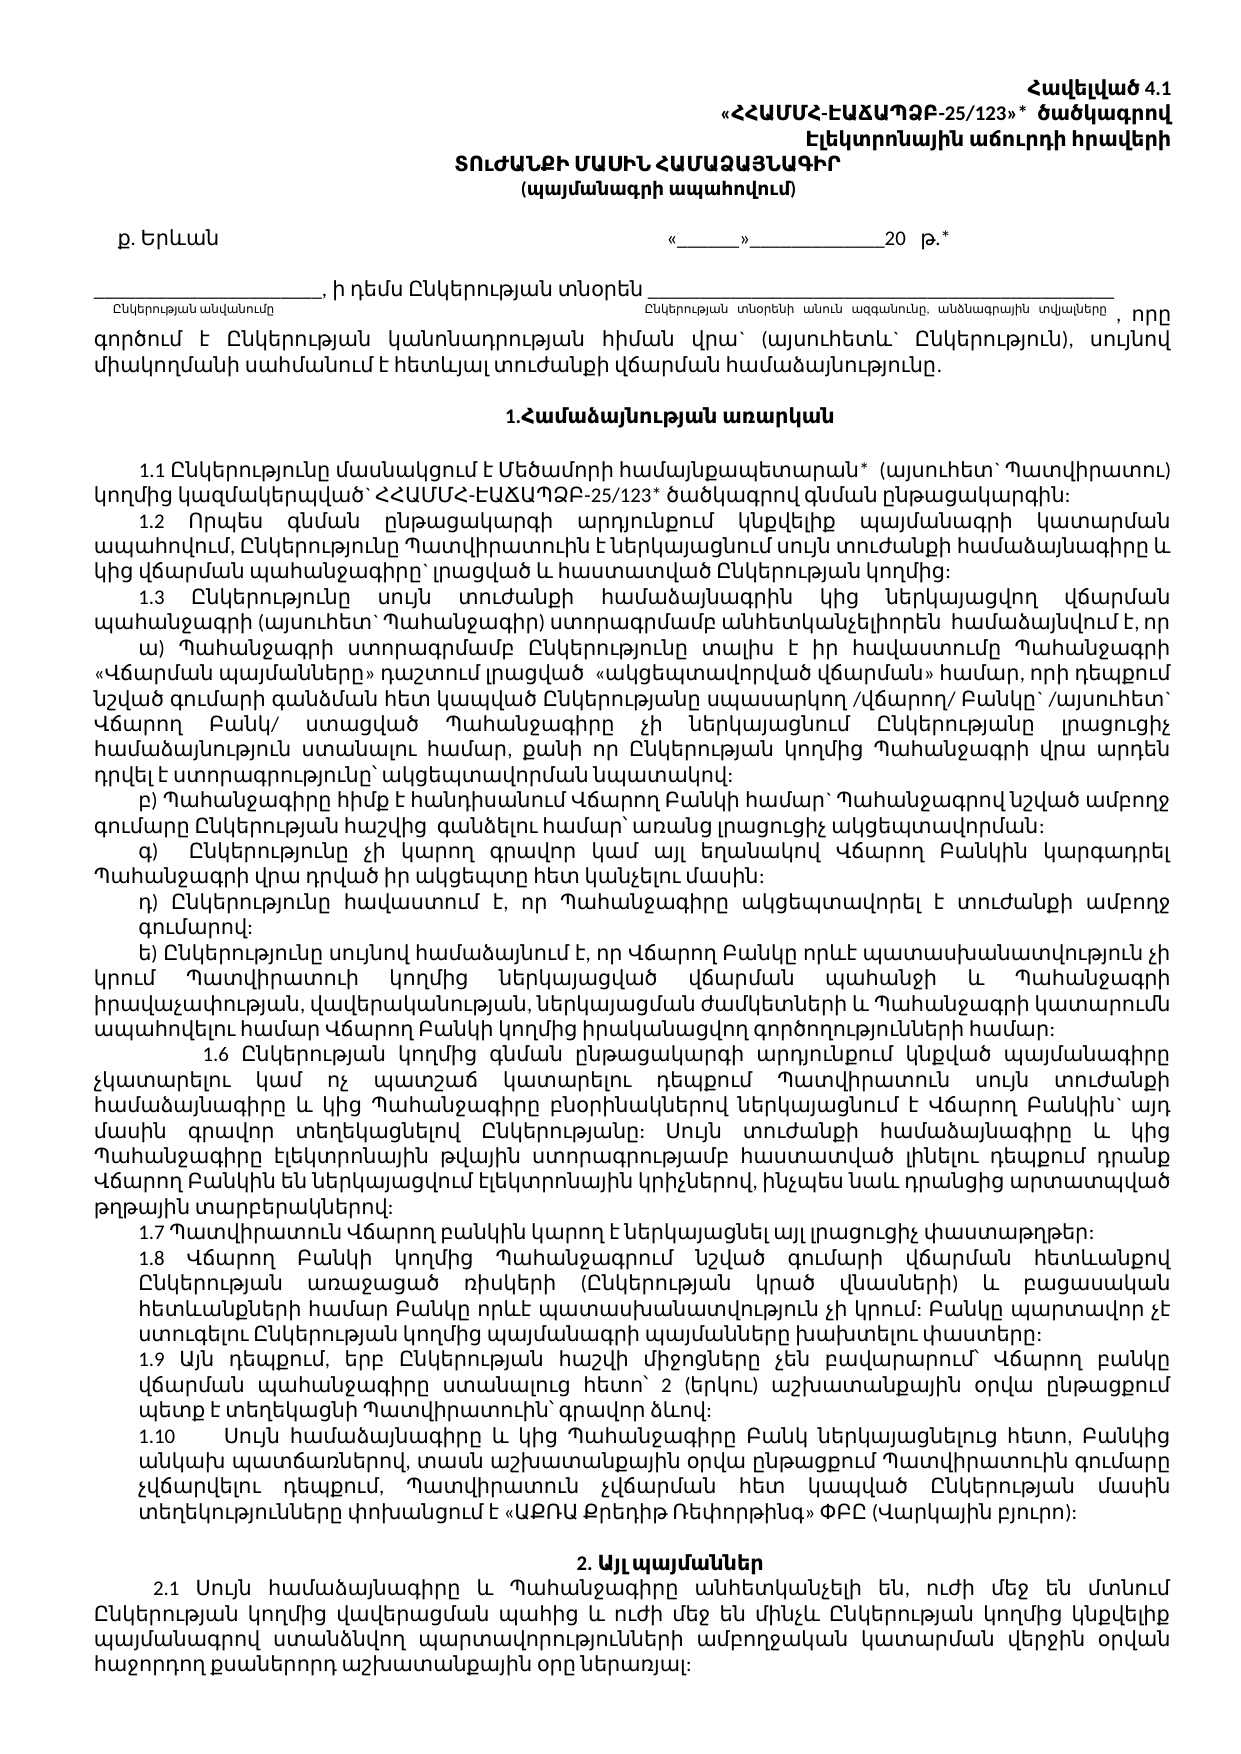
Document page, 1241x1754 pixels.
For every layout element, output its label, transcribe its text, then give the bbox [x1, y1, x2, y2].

text բ) Պահանջագիրը հիմք է հանդիսանում Վճարող Բանկի համար` Պահանջագրով նշված ամբողջ գումարը Ընկերության հաշվից գանձելու համար՝ առանց լրացուցիչ ակցեպտավորման: [94, 787, 1171, 838]
text 1.Համաձայնության առարկան [169, 403, 1171, 428]
text 1.1 Ընկերությունը մասնակցում է Մեծամորի համայնքապետարան* (այսուհետ` Պատվիրատու) կողմից կազմակերպված` ՀՀԱՄՄՀ-ԷԱՃԱՊՁԲ-25/123* ծածկագրով գնման ընթացակարգին: [94, 457, 1171, 508]
text Հավելված 4.1 [94, 75, 1171, 100]
text Էլեկտրոնային աճուրդի հրավերի [94, 126, 1171, 151]
text 1.6 Ընկերության կողմից գնման ընթացակարգի արդյունքում կնքված պայմանագիրը չկատարելու կամ ոչ պատշաճ կատարելու դեպքում Պատվիրատուն սույն տուժանքի համաձայնագիրը և կից Պահանջագիրը բնօրինակներով ներկայացնում է Վճարող Բանկին` այդ մասին գրավոր տեղեկացնելով Ընկերությանը: Սույն տուժանքի համաձայնագիրը և կից Պահանջագիրը էլեկտրոնային թվային ստորագրությամբ հաստատված լինելու դեպքում դրանք Վճարող Բանկին են ներկայացվում էլեկտրոնային կրիչներով, ինչպես նաև դրանցից արտատպված թղթային տարբերակներով: [94, 1042, 1171, 1219]
text ա) Պահանջագրի ստորագրմամբ Ընկերությունը տալիս է իր հավաստումը Պահանջագրի «Վճարման պայմանները» դաշտում լրացված «ակցեպտավորված վճարման» համար, որի դեպքում նշված գումարի գանձման հետ կապված Ընկերությանը սպասարկող /վճարող/ Բանկը` /այսուհետ` Վճարող Բանկ/ ստացված Պահանջագիրը չի ներկայացնում Ընկերությանը լրացուցիչ համաձայնություն ստանալու համար, քանի որ Ընկերության կողմից Պահանջագրի վրա արդեն դրվել է ստորագրությունը՝ ակցեպտավորման նպատակով: [94, 635, 1171, 787]
text 1.7 Պատվիրատուն Վճարող բանկին կարող է ներկայացնել այլ լրացուցիչ փաստաթղթեր: [138, 1219, 1171, 1245]
text ______________________, ի դեմս Ընկերության տնօրեն _____________________________________________ [94, 276, 1171, 301]
text ՏՈւԺԱՆՔԻ ՄԱՍԻՆ ՀԱՄԱՁԱՅՆԱԳԻՐ [94, 151, 1171, 177]
text ե) Ընկերությունը սույնով համաձայնում է, որ Վճարող Բանկը որևէ պատասխանատվություն չի կրում Պատվիրատուի կողմից ներկայացված վճարման պահանջի և Պահանջագրի իրավաչափության, վավերականության, ներկայացման ժամկետների և Պահանջագրի կատարումն ապահովելու համար Վճարող Բանկի կողմից իրականացվող գործողությունների համար: [94, 940, 1171, 1042]
text Ընկերության անվանումը Ընկերության տնօրենի անուն ազգանունը, անձնագրային տվյալները , որը գործում է Ընկերության կանոնադրության հիման վրա` (այսուհետև` Ընկերություն), սույնով միակողմանի սահմանում է հետևյալ տուժանքի վճարման համաձայնությունը. [94, 301, 1171, 377]
text 1.3 Ընկերությունը սույն տուժանքի համաձայնագրին կից ներկայացվող վճարման պահանջագրի (այսուհետ` Պահանջագիր) ստորագրմամբ անհետկանչելիորեն համաձայնվում է, որ [94, 584, 1171, 635]
text 2. Այլ պայմաններ [169, 1550, 1171, 1575]
text (պայմանագրի ապահովում) [94, 177, 1171, 199]
text 1.9 Այն դեպքում, երբ Ընկերության հաշվի միջոցները չեն բավարարում՝ Վճարող բանկը վճարման պահանջագիրը ստանալուց հետո՝ 2 (երկու) աշխատանքային օրվա ընթացքում պետք է տեղեկացնի Պատվիրատուին՝ գրավոր ձևով: [138, 1347, 1171, 1423]
text 1.10 Սույն համաձայնագիրը և կից Պահանջագիրը Բանկ ներկայացնելուց հետո, Բանկից անկախ պատճառներով, տասն աշխատանքային օրվա ընթացքում Պատվիրատուին գումարը չվճարվելու դեպքում, Պատվիրատուն չվճարման հետ կապված Ընկերության մասին տեղեկությունները փոխանցում է «ԱՔՌԱ Քրեդիթ Ռեփորթինգ» ՓԲԸ (Վարկային բյուրո): [138, 1423, 1171, 1524]
text «ՀՀԱՄՄՀ-ԷԱՃԱՊՁԲ-25/123»* ծածկագրով [94, 100, 1171, 126]
text 2.1 Սույն համաձայնագիրը և Պահանջագիրը անհետկանչելի են, ուժի մեջ են մտնում Ընկերության կողմից վավերացման պահից և ուժի մեջ են մինչև Ընկերության կողմից կնքվելիք պայմանագրով ստանձնվող պարտավորությունների ամբողջական կատարման վերջին օրվան հաջորդող քսաներորդ աշխատանքային օրը ներառյալ: [94, 1575, 1171, 1677]
text ք. Երևան «______»_____________20 թ.* [94, 225, 1171, 250]
text գ) Ընկերությունը չի կարող գրավոր կամ այլ եղանակով Վճարող Բանկին կարգադրել Պահանջագրի վրա դրված իր ակցեպտը հետ կանչելու մասին: [94, 838, 1171, 889]
text 1.2 Որպես գնման ընթացակարգի արդյունքում կնքվելիք պայմանագրի կատարման ապահովում, Ընկերությունը Պատվիրատուին է ներկայացնում սույն տուժանքի համաձայնագիրը և կից վճարման պահանջագիրը` լրացված և հաստատված Ընկերության կողմից: [94, 508, 1171, 584]
text 1.8 Վճարող Բանկի կողմից Պահանջագրում նշված գումարի վճարման հետևանքով Ընկերության առաջացած ռիսկերի (Ընկերության կրած վնասների) և բացասական հետևանքների համար Բանկը որևէ պատասխանատվություն չի կրում: Բանկը պարտավոր չէ ստուգելու Ընկերության կողմից պայմանագրի պայմանները խախտելու փաստերը: [138, 1245, 1171, 1347]
text դ) Ընկերությունը հավաստում է, որ Պահանջագիրը ակցեպտավորել է տուժանքի ամբողջ գումարով: [138, 889, 1171, 940]
